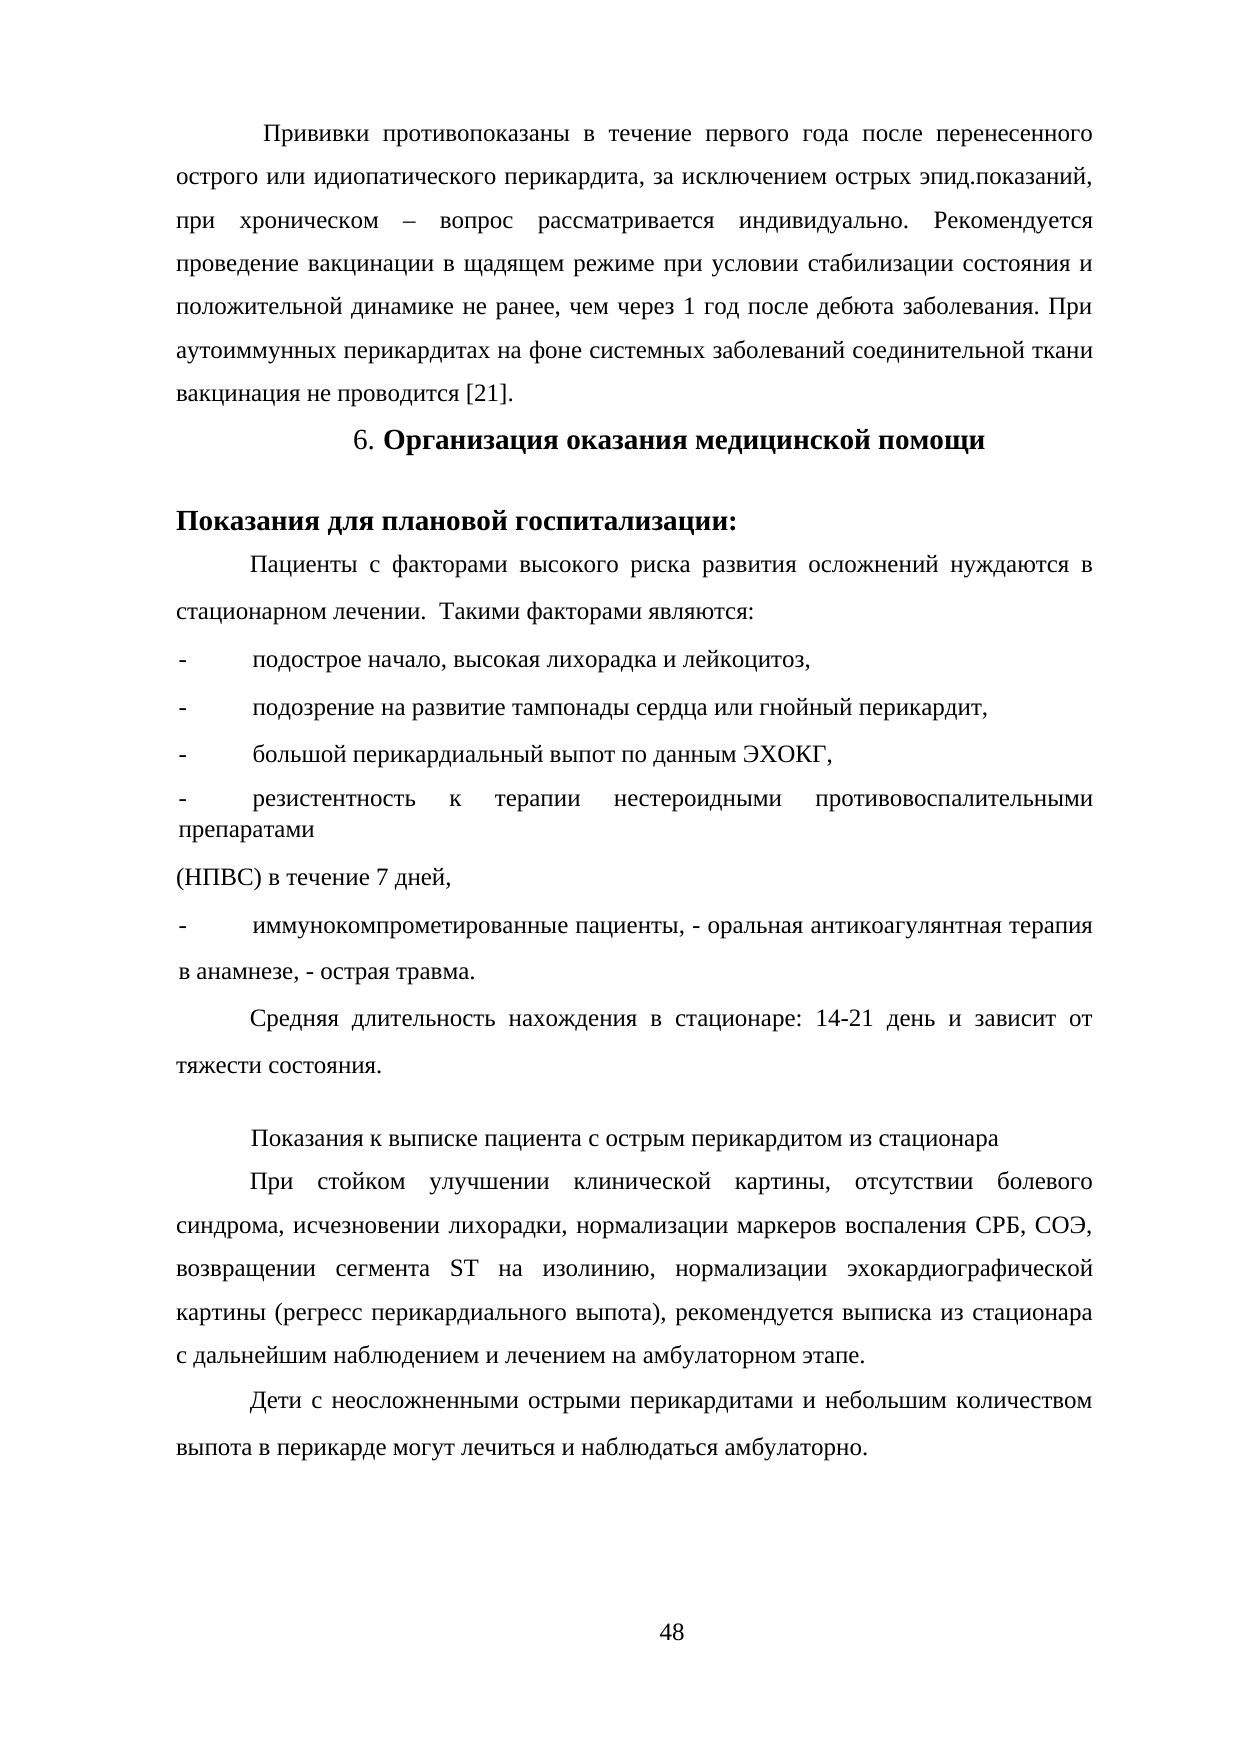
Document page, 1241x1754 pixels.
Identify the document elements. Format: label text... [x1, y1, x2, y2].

text (НПВС) в течение 7 дней, [176, 862, 1093, 891]
text При стойком улучшении клинической картины, отсутствии болевого синдрома, исчезновении лихорадки, нормализации маркеров воспаления СРБ, СОЭ, возвращении сегмента ST на изолинию, нормализации эхокардиографической картины (регресс перикардиального выпота), рекомендуется выписка из стационара с дальнейшим наблюдением и лечением на амбулаторном этапе. [176, 1166, 1093, 1369]
list иммунокомпрометированные пациенты, - оральная антикоагулянтная терапия в анамнезе, - острая травма. [178, 910, 1093, 985]
list резистентность к терапии нестероидными противовоспалительными препаратами [178, 783, 1093, 843]
text Показания к выписке пациента с острым перикардитом из стационара [177, 1123, 1072, 1152]
list подострое начало, высокая лихорадка и лейкоцитоз, [178, 644, 1093, 673]
text Показания для плановой госпитализации: [176, 503, 1171, 537]
subtitle 6. Организация оказания медицинской помощи [353, 422, 1171, 455]
text Прививки противопоказаны в течение первого года после перенесенного острого или идиопатического перикардита, за исключением острых эпид.показаний, при хроническом – вопрос рассматривается индивидуально. Рекомендуется проведение вакцинации в щадящем режиме при условии стабилизации состояния и положительной динамике не ранее, чем через 1 год после дебюта заболевания. При аутоиммунных перикардитах на фоне системных заболеваний соединительной ткани вакцинация не проводится [21]. [176, 118, 1093, 407]
text Пациенты с факторами высокого риска развития осложнений нуждаются в стационарном лечении. Такими факторами являются: [176, 549, 1093, 625]
list большой перикардиальный выпот по данным ЭХОКГ, [178, 739, 1093, 768]
list подозрение на развитие тампонады сердца или гнойный перикардит, [178, 692, 1093, 721]
text Средняя длительность нахождения в стационаре: 14-21 день и зависит от тяжести состояния. [176, 1003, 1093, 1079]
text Дети с неосложненными острыми перикардитами и небольшим количеством выпота в перикарде могут лечиться и наблюдаться амбулаторно. [176, 1385, 1093, 1461]
